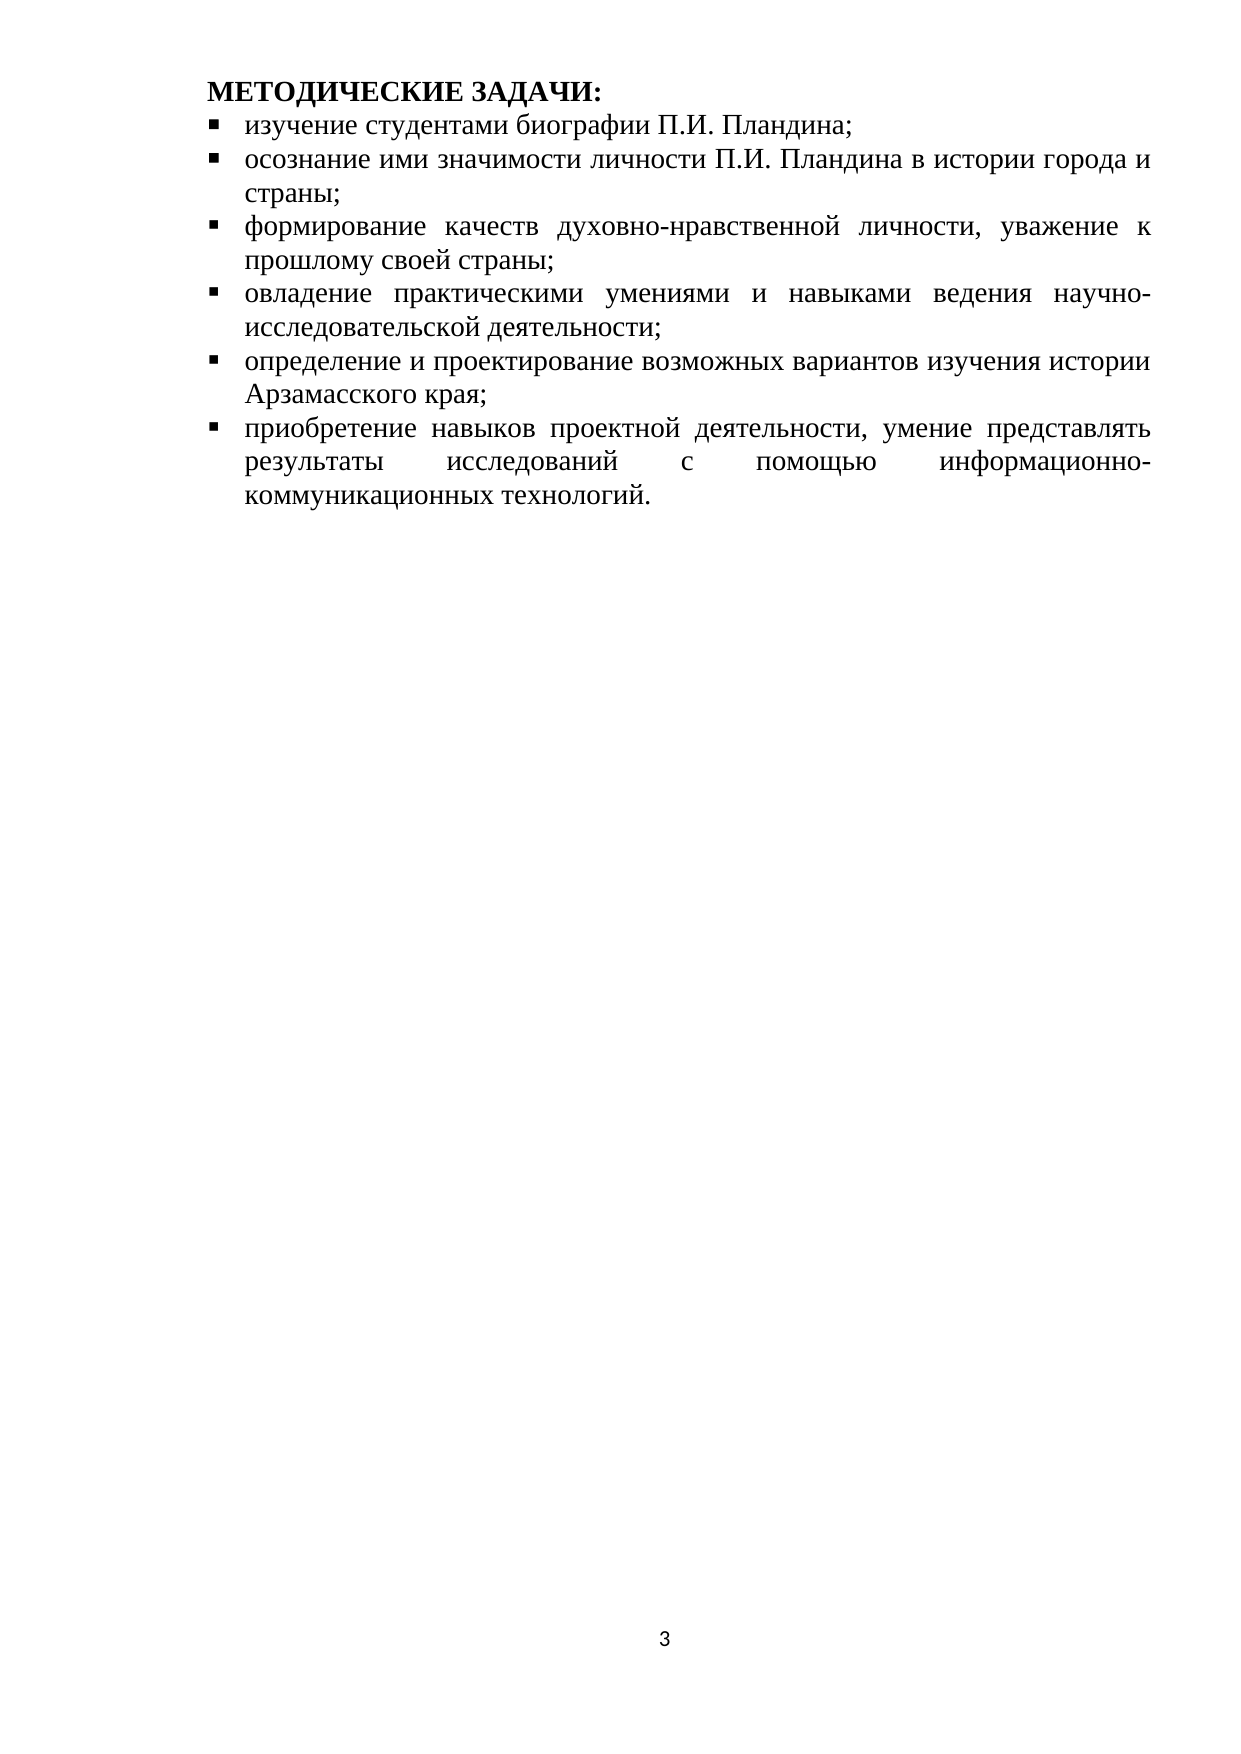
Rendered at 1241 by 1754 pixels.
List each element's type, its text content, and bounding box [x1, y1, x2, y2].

list определение и проектирование возможных вариантов изучения истории Арзамасского края; [207, 343, 1152, 410]
list приобретение навыков проектной деятельности, умение представлять результаты исследований с помощью информационно- коммуникационных технологий. [207, 410, 1152, 511]
list изучение студентами биографии П.И. Пландина; [207, 107, 1152, 141]
list формирование качеств духовно-нравственной личности, уважение к прошлому своей страны; [207, 208, 1152, 275]
list осознание ими значимости личности П.И. Пландина в истории города и страны; [207, 141, 1152, 208]
list овладение практическими умениями и навыками ведения научно- исследовательской деятельности; [207, 275, 1152, 343]
text МЕТОДИЧЕСКИЕ ЗАДАЧИ: [148, 74, 1152, 107]
